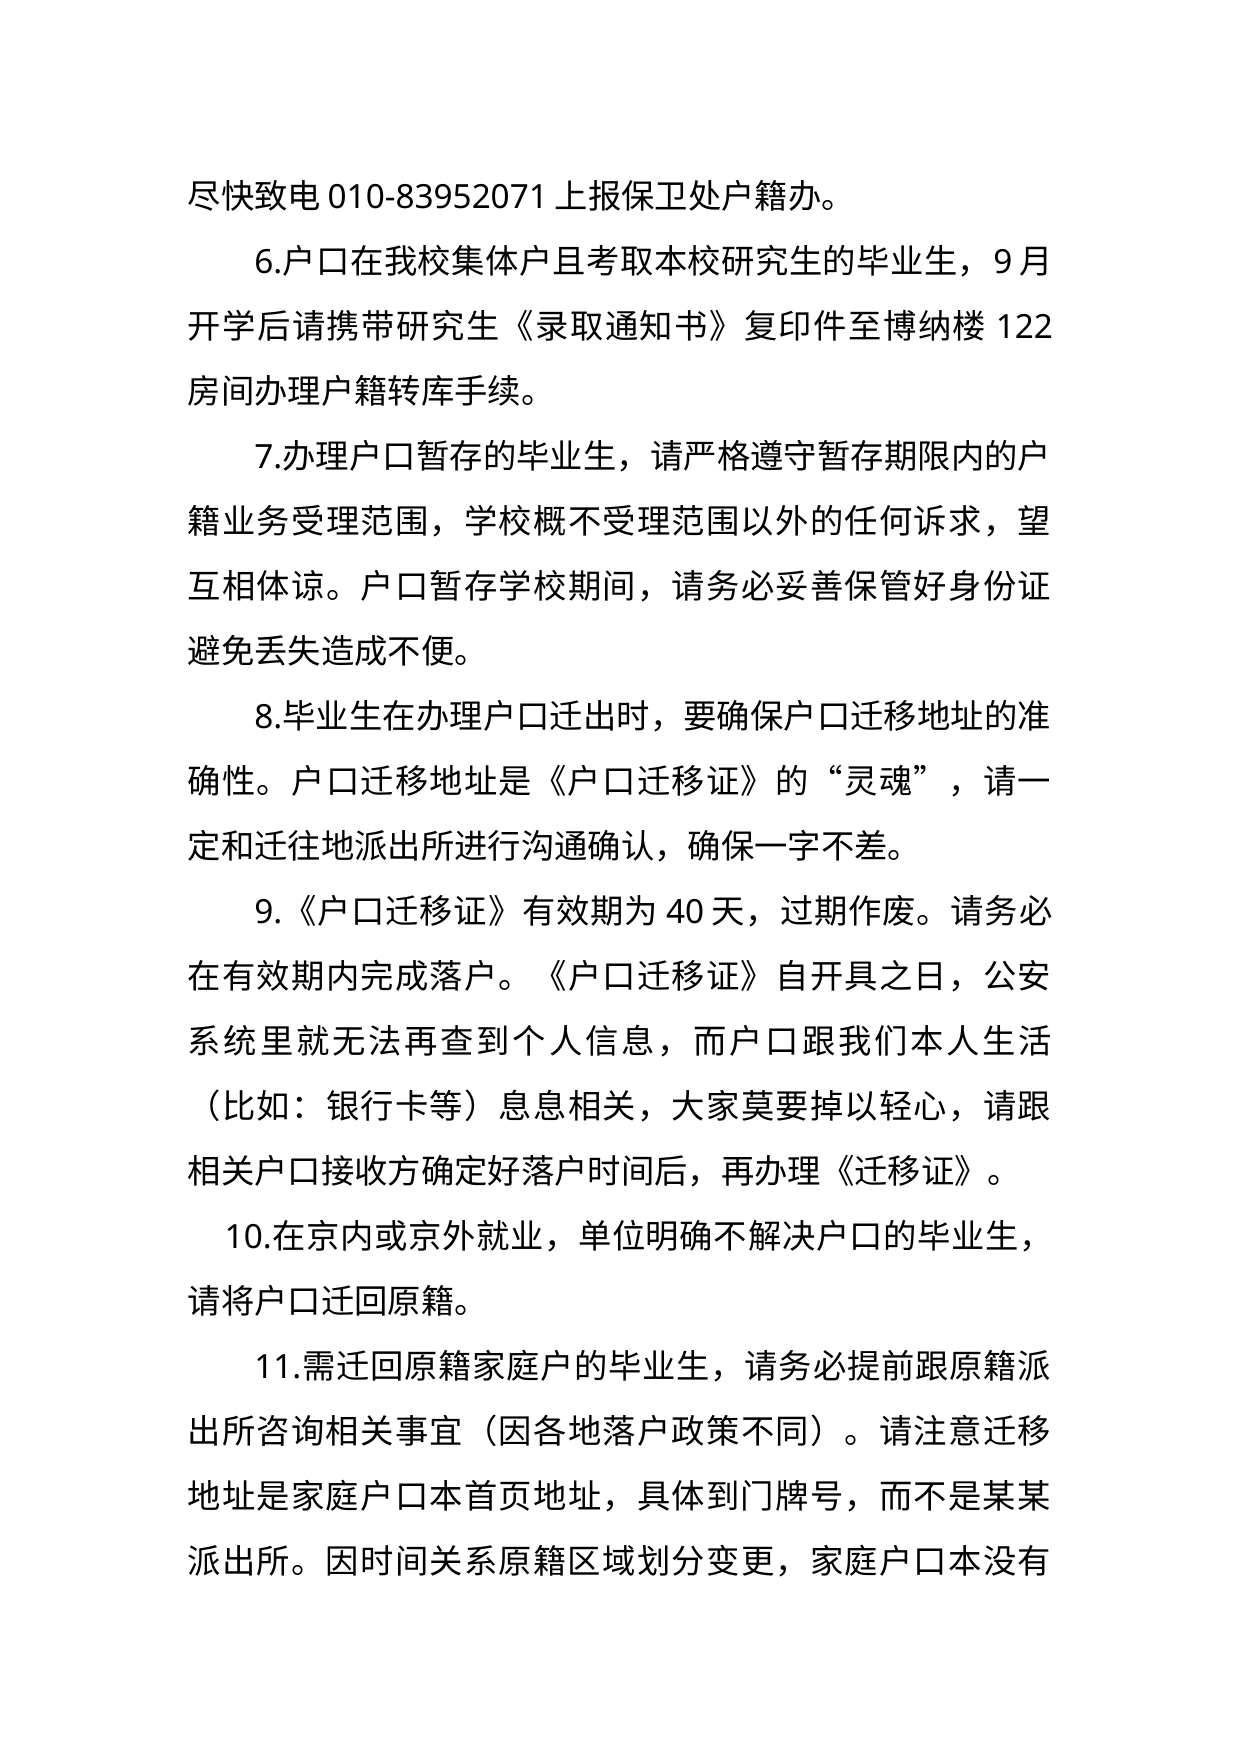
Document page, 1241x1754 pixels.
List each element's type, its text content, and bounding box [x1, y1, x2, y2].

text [187, 162, 1053, 227]
text 6.户口在我校集体户且考取本校研究生的毕业生，9月开学后请携带研究生《录取通知书》复印件至博纳楼122房间办理户籍转库手续。 [187, 227, 1053, 422]
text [187, 1332, 1053, 1592]
text 10.在京内或京外就业，单位明确不解决户口的毕业生，请将户口迁回原籍。 [187, 1202, 1053, 1332]
text 8.毕业生在办理户口迁出时，要确保户口迁移地址的准确性。户口迁移地址是《户口迁移证》的“灵魂”，请一定和迁往地派出所进行沟通确认，确保一字不差。 [187, 682, 1053, 877]
text 7.办理户口暂存的毕业生，请严格遵守暂存期限内的户籍业务受理范围，学校概不受理范围以外的任何诉求，望互相体谅。户口暂存学校期间，请务必妥善保管好身份证，避免丢失造成不便。 [187, 422, 1053, 682]
text 9.《户口迁移证》有效期为40天，过期作废。请务必在有效期内完成落户。《户口迁移证》自开具之日，公安系统里就无法再查到个人信息，而户口跟我们本人生活（比如：银行卡等）息息相关，大家莫要掉以轻心，请跟相关户口接收方确定好落户时间后，再办理《迁移证》。 [187, 877, 1053, 1202]
